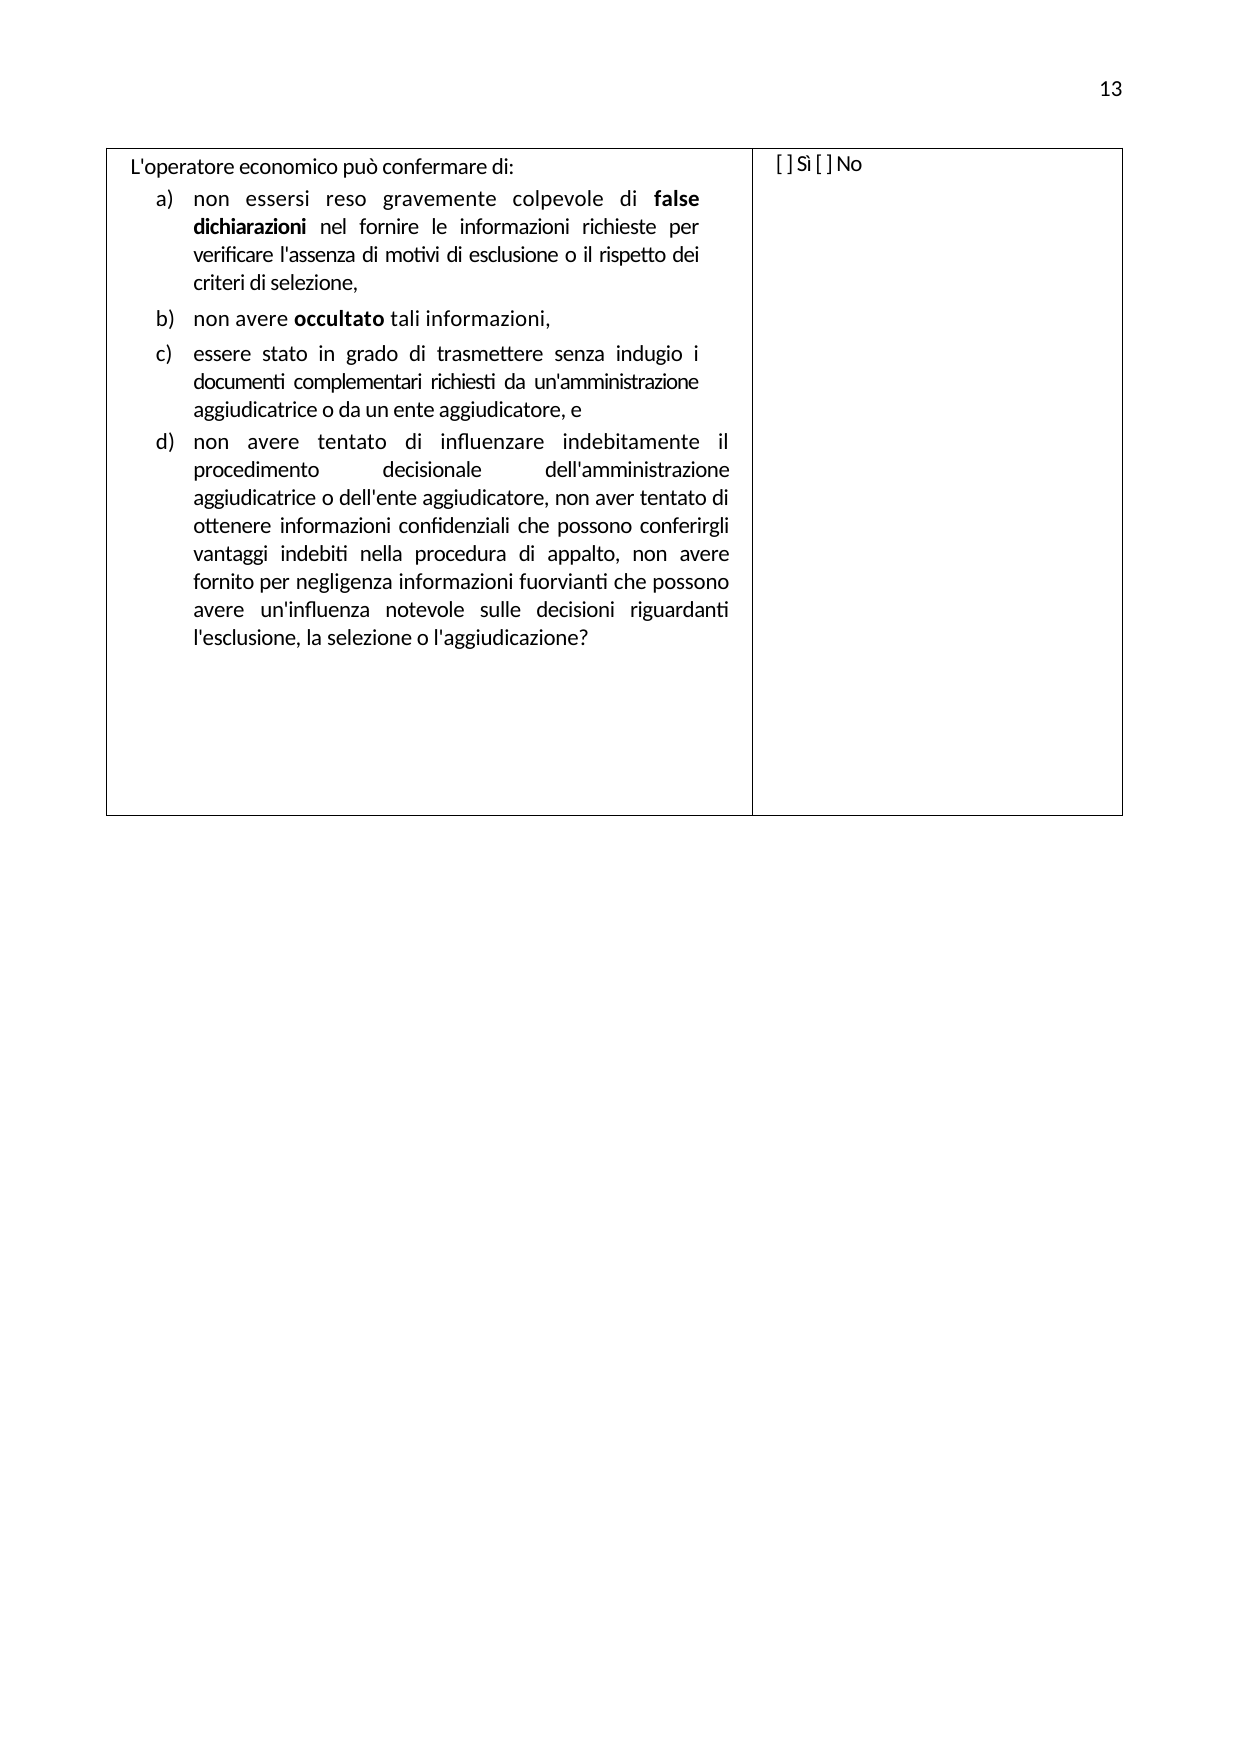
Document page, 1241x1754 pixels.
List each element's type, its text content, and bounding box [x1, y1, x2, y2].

table_cell [ ] Sì [ ] No [753, 149, 1122, 815]
table_cell L'operatore economico può confermare di: non essersi reso gravemente colpevole di false dichiarazioni nel fornire le informazioni richieste per verificare l'assenza di motivi di esclusione o il rispetto dei criteri di selezione, non avere occultato tali informazioni, essere stato in grado di trasmettere senza indugio i documenti complementari richiesti da un'amministrazione aggiudicatrice o da un ente aggiudicatore, e non avere tentato di influenzare indebitamente il procedimento decisionale dell'amministrazione aggiudicatrice o dell'ente aggiudicatore, non aver tentato di ottenere informazioni confidenziali che possono conferirgli vantaggi indebiti nella procedura di appalto, non avere fornito per negligenza informazioni fuorvianti che possono avere un'influenza notevole sulle decisioni riguardanti l'esclusione, la selezione o l'aggiudicazione? [107, 149, 752, 815]
